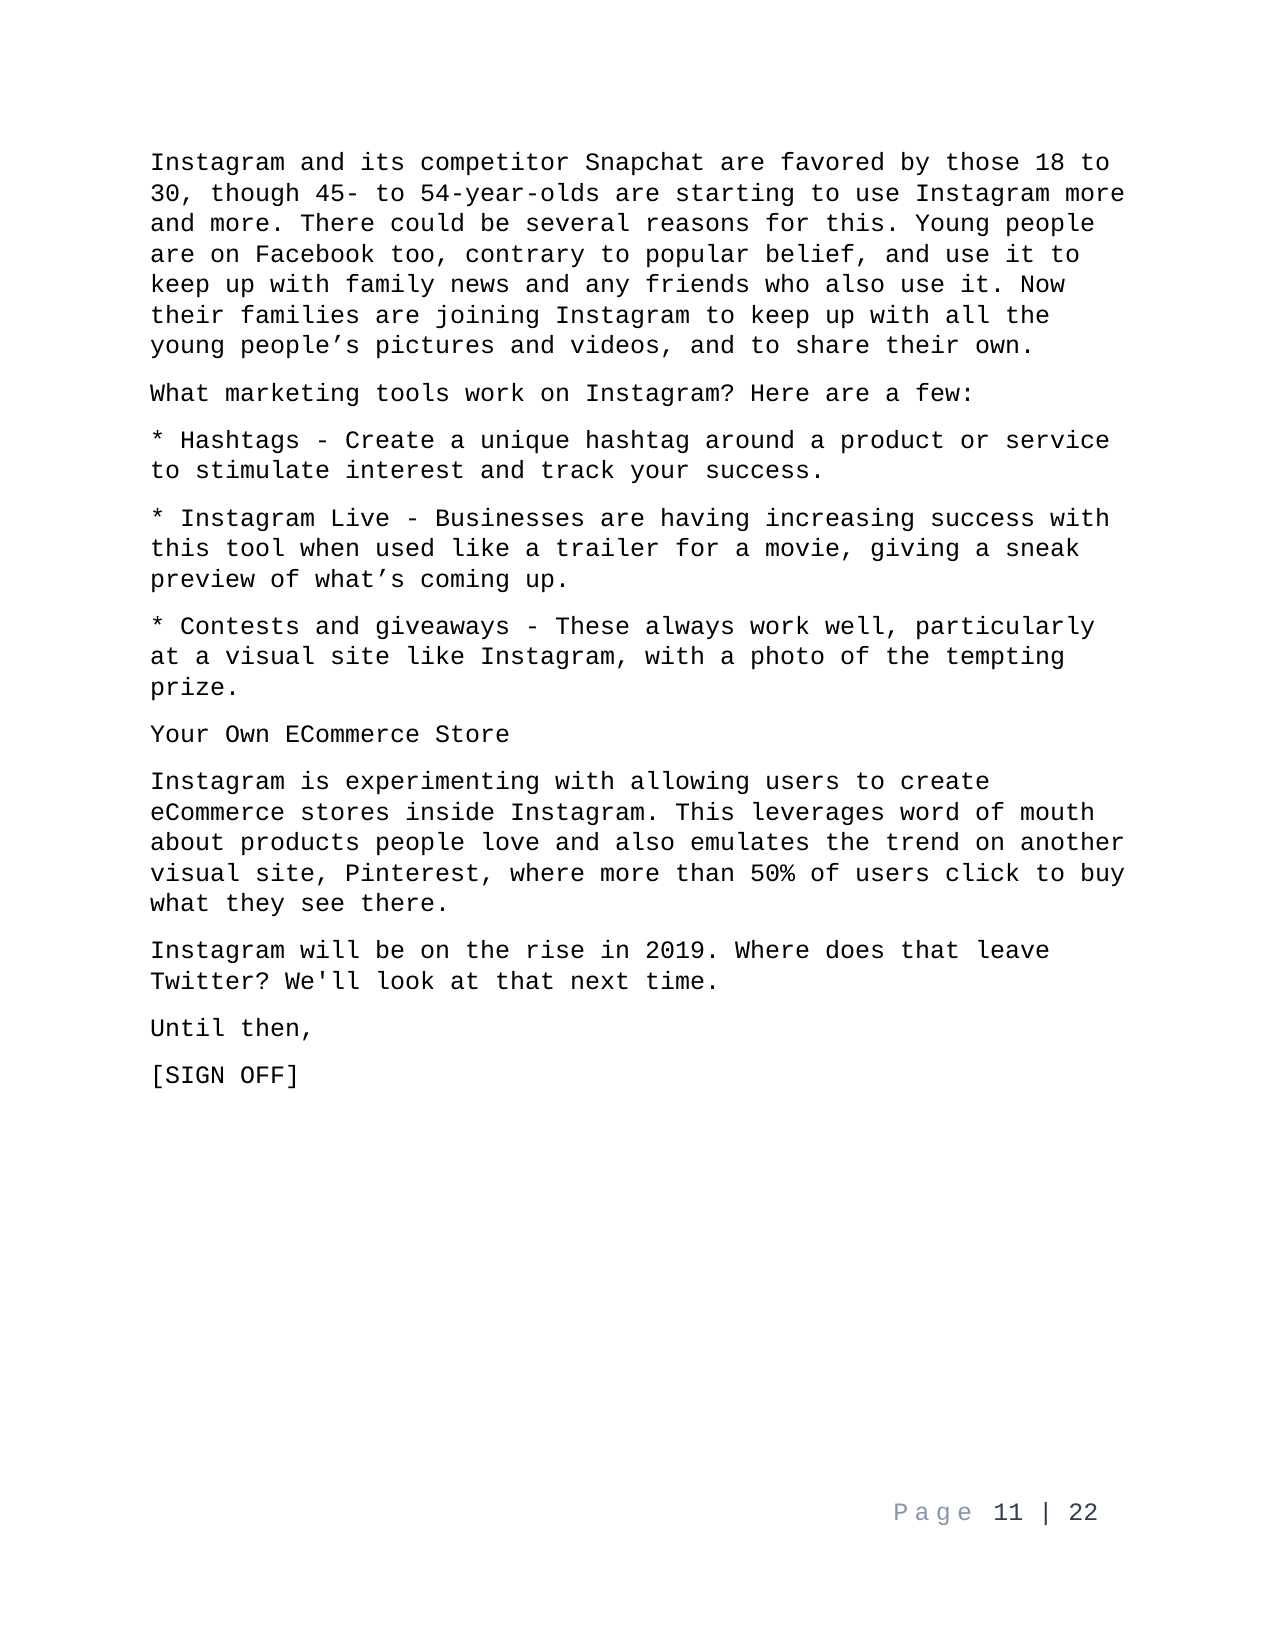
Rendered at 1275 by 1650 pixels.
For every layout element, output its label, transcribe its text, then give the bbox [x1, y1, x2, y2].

text Until then, [150, 1016, 1125, 1044]
text [SIGN OFF] [150, 1063, 1125, 1091]
text * Hashtags - Create a unique hashtag around a product or service to stimulate interest and track your success. [150, 427, 1125, 486]
text Instagram is experimenting with allowing users to create eCommerce stores inside Instagram. This leverages word of mouth about products people love and also emulates the trend on another visual site, Pinterest, where more than 50% of users click to buy what they see there. [150, 769, 1125, 919]
text Instagram will be on the rise in 2019. Where does that leave Twitter? We'll look at that next time. [150, 938, 1125, 997]
text * Contests and giveaways - These always work well, particularly at a visual site like Instagram, with a photo of the tempting prize. [150, 613, 1125, 703]
text Instagram and its competitor Snapchat are favored by those 18 to 30, though 45- to 54-year-olds are starting to use Instagram more and more. There could be several reasons for this. Young people are on Facebook too, contrary to popular belief, and use it to keep up with family news and any friends who also use it. Now their families are joining Instagram to keep up with all the young people’s pictures and videos, and to share their own. [150, 150, 1125, 361]
text What marketing tools work on Instagram? Here are a few: [150, 380, 1125, 409]
text * Instagram Live - Businesses are having increasing success with this tool when used like a trailer for a movie, giving a sneak preview of what’s coming up. [150, 505, 1125, 594]
text Your Own ECommerce Store [150, 722, 1125, 750]
